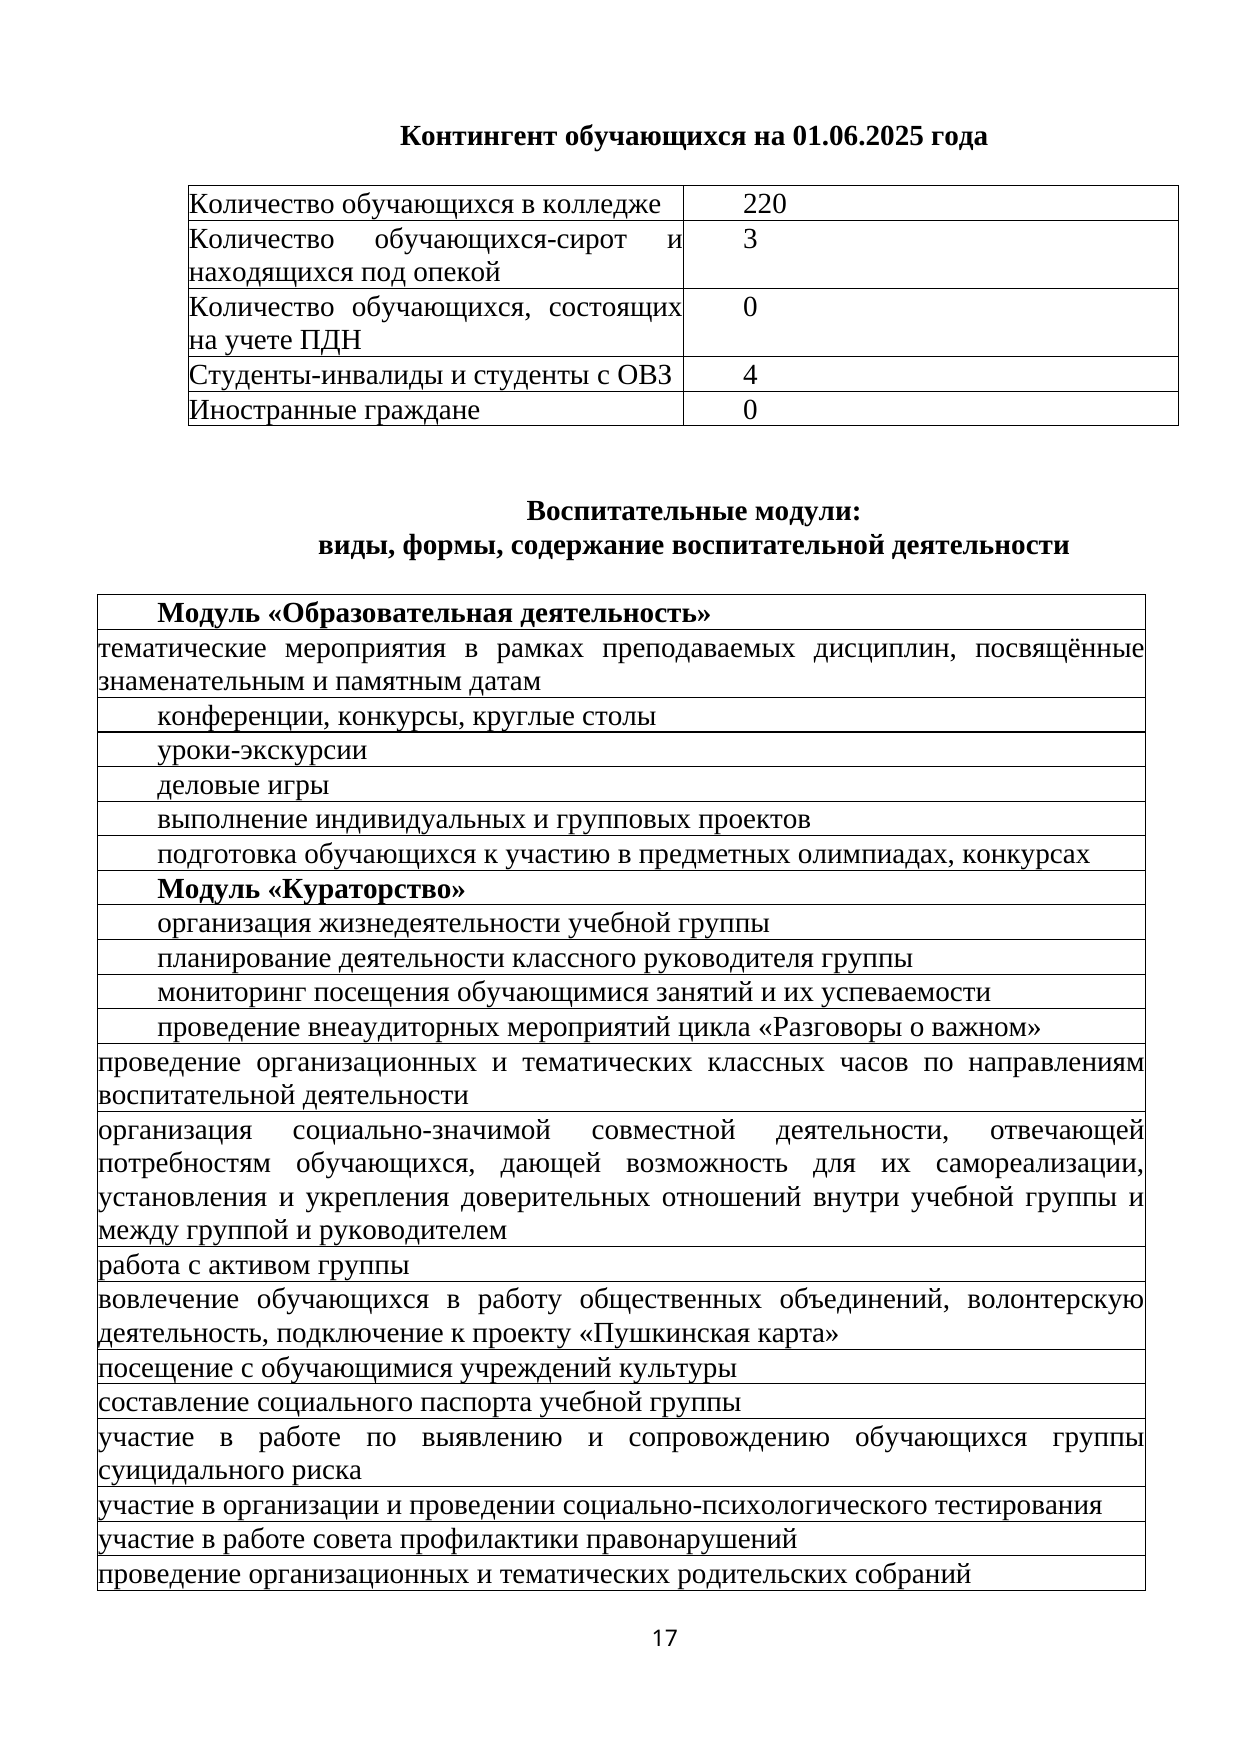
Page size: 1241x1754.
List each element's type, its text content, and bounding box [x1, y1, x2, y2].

table_cell посещение с обучающимися учреждений культуры [98, 1350, 1145, 1383]
table_cell составление социального паспорта учебной группы [98, 1384, 1145, 1418]
table_cell уроки-экскурсии [98, 733, 1145, 766]
table_cell организация социально-значимой совместной деятельности, отвечающей потребностям обучающихся, дающей возможность для их самореализации, установления и укрепления доверительных отношений внутри учебной группы и между группой и руководителем [98, 1112, 1145, 1246]
table_cell Студенты-инвалиды и студенты с ОВЗ [189, 357, 683, 391]
table_cell тематические мероприятия в рамках преподаваемых дисциплин, посвящённые знаменательным и памятным датам [98, 630, 1145, 697]
table_header Модуль «Образовательная деятельность» [98, 595, 1145, 629]
table_header 220 [684, 186, 1178, 220]
table_cell планирование деятельности классного руководителя группы [98, 940, 1145, 973]
table_cell участие в организации и проведении социально-психологического тестирования [98, 1487, 1145, 1521]
text Контингент обучающихся на 01.06.2025 года [177, 118, 1152, 152]
table_cell конференции, конкурсы, круглые столы [98, 698, 1145, 731]
table_cell Иностранные граждане [189, 392, 683, 425]
table_cell 0 [684, 392, 1178, 425]
table_cell выполнение индивидуальных и групповых проектов [98, 802, 1145, 835]
table_cell подготовка обучающихся к участию в предметных олимпиадах, конкурсах [98, 836, 1145, 870]
table_cell участие в работе по выявлению и сопровождению обучающихся группы суицидального риска [98, 1419, 1145, 1486]
table_cell вовлечение обучающихся в работу общественных объединений, волонтерскую деятельность, подключение к проекту «Пушкинская карта» [98, 1282, 1145, 1349]
text Воспитательные модули: [177, 493, 1152, 527]
table_cell деловые игры [98, 767, 1145, 801]
text виды, формы, содержание воспитательной деятельности [177, 527, 1152, 561]
table_cell проведение внеаудиторных мероприятий цикла «Разговоры о важном» [98, 1009, 1145, 1043]
table_cell работа с активом группы [98, 1247, 1145, 1281]
table_cell 3 [684, 221, 1178, 288]
table_cell проведение организационных и тематических родительских собраний [98, 1556, 1145, 1590]
table_cell Модуль «Кураторство» [98, 871, 1145, 904]
table_cell 0 [684, 289, 1178, 356]
table_cell участие в работе совета профилактики правонарушений [98, 1522, 1145, 1555]
table_cell Количество обучающихся-сирот и находящихся под опекой [189, 221, 683, 288]
table_header Количество обучающихся в колледже [189, 186, 683, 220]
table_cell организация жизнедеятельности учебной группы [98, 905, 1145, 939]
table_cell мониторинг посещения обучающимися занятий и их успеваемости [98, 975, 1145, 1008]
table_cell Количество обучающихся, состоящих на учете ПДН [189, 289, 683, 356]
table_cell 4 [684, 357, 1178, 391]
table_cell проведение организационных и тематических классных часов по направлениям воспитательной деятельности [98, 1044, 1145, 1111]
